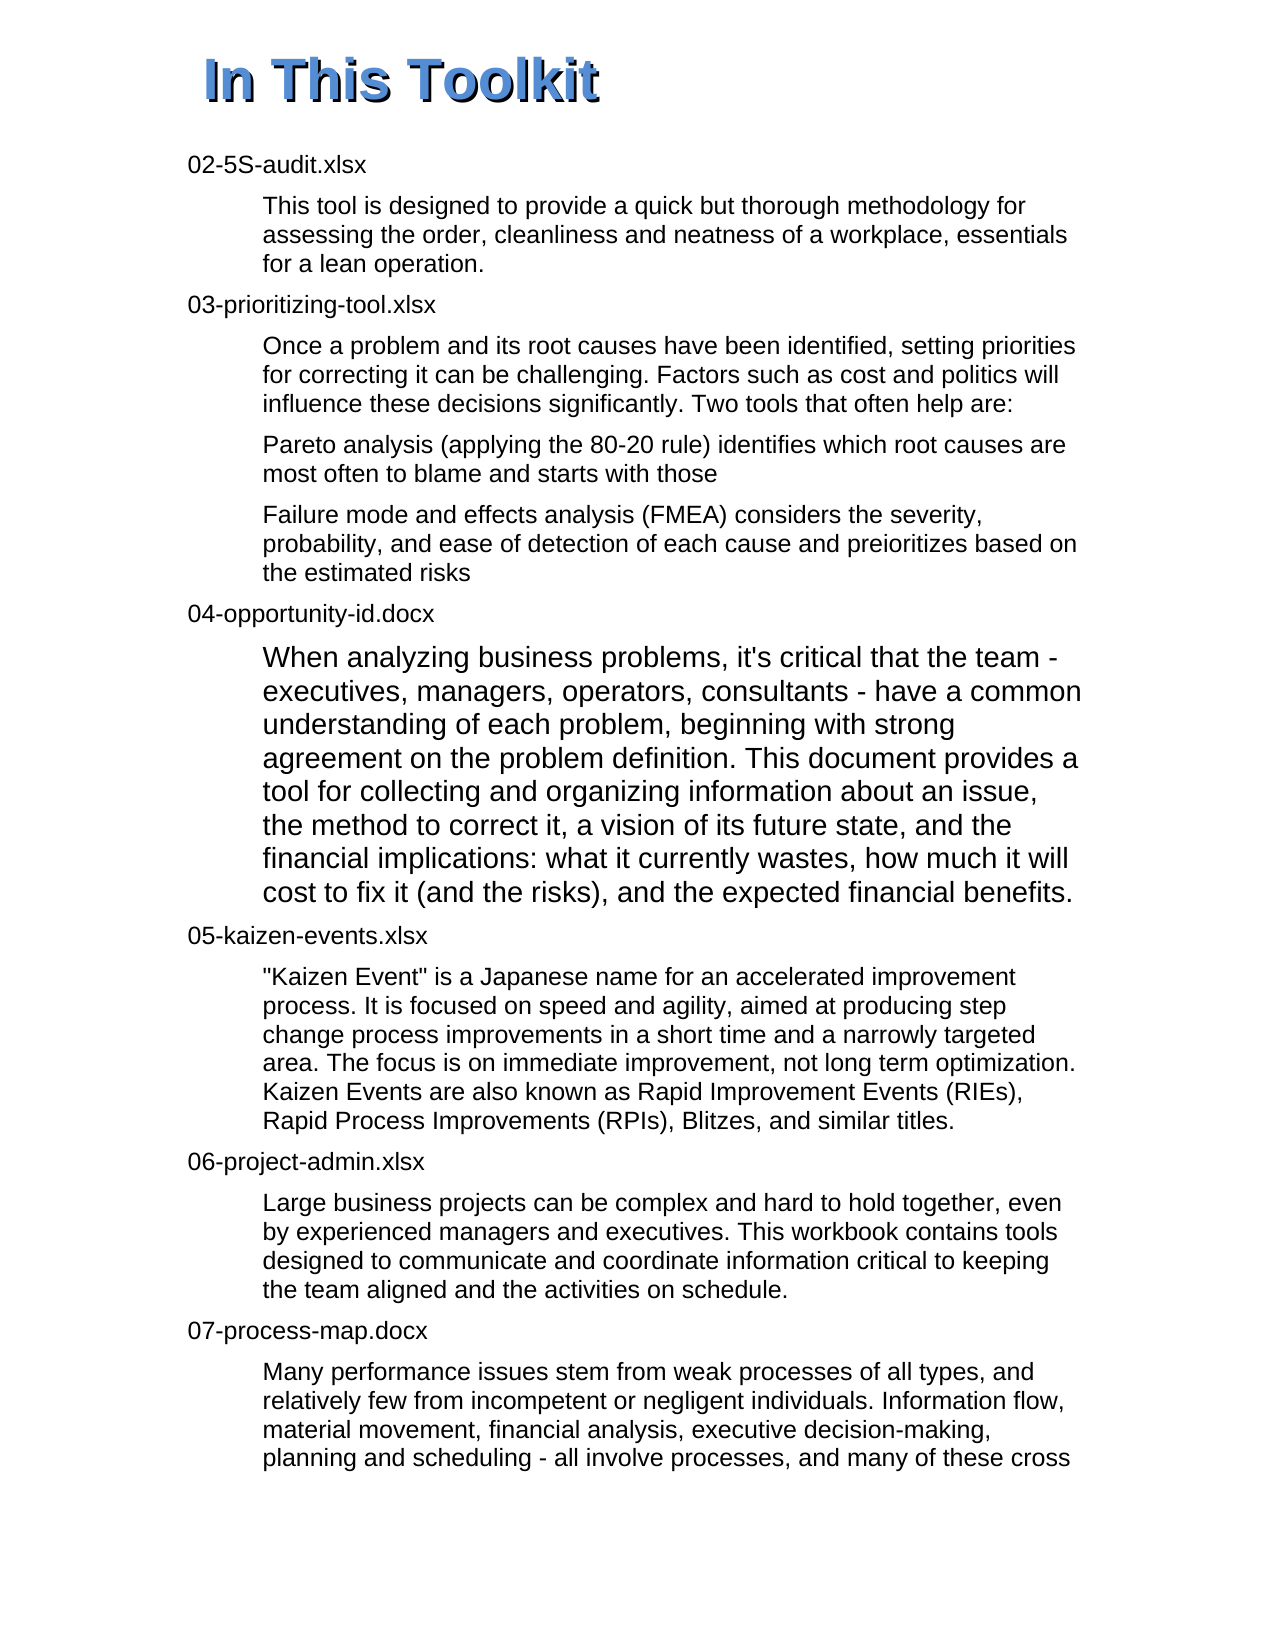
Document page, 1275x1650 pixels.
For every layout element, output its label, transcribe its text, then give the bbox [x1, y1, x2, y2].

text 04-opportunity-id.docx [187, 599, 1087, 627]
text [262, 1357, 1087, 1472]
text Once a problem and its root causes have been identified, setting priorities for correcting it can be challenging. Factors such as cost and politics will influence these decisions significantly. Two tools that often help are: [262, 331, 1087, 417]
text Large business projects can be complex and hard to hold together, even by experienced managers and executives. This workbook contains tools designed to communicate and coordinate information critical to keeping the team aligned and the activities on schedule. [262, 1188, 1087, 1303]
text 05-kaizen-events.xlsx [187, 921, 1087, 949]
text 07-process-map.docx [187, 1316, 1087, 1344]
text Pareto analysis (applying the 80-20 rule) identifies which root causes are most often to blame and starts with those [262, 430, 1087, 487]
text 06-project-admin.xlsx [187, 1147, 1087, 1176]
text 03-prioritizing-tool.xlsx [187, 290, 1087, 319]
text This tool is designed to provide a quick but thorough methodology for assessing the order, cleanliness and neatness of a workplace, essentials for a lean operation. [262, 191, 1087, 277]
text Failure mode and effects analysis (FMEA) considers the severity, probability, and ease of detection of each cause and preioritizes based on the estimated risks [262, 500, 1087, 586]
text "Kaizen Event" is a Japanese name for an accelerated improvement process. It is focused on speed and agility, aimed at producing step change process improvements in a short time and a narrowly targeted area. The focus is on immediate improvement, not long term optimization. Kaizen Events are also known as Rapid Improvement Events (RIEs), Rapid Process Improvements (RPIs), Blitzes, and similar titles. [262, 962, 1087, 1134]
text When analyzing business problems, it's critical that the team - executives, managers, operators, consultants - have a common understanding of each problem, beginning with strong agreement on the problem definition. This document provides a tool for collecting and organizing information about an issue, the method to correct it, a vision of its future state, and the financial implications: what it currently wastes, how much it will cost to fix it (and the risks), and the expected financial benefits. [262, 640, 1087, 908]
text 02-5S-audit.xlsx [187, 150, 1087, 179]
